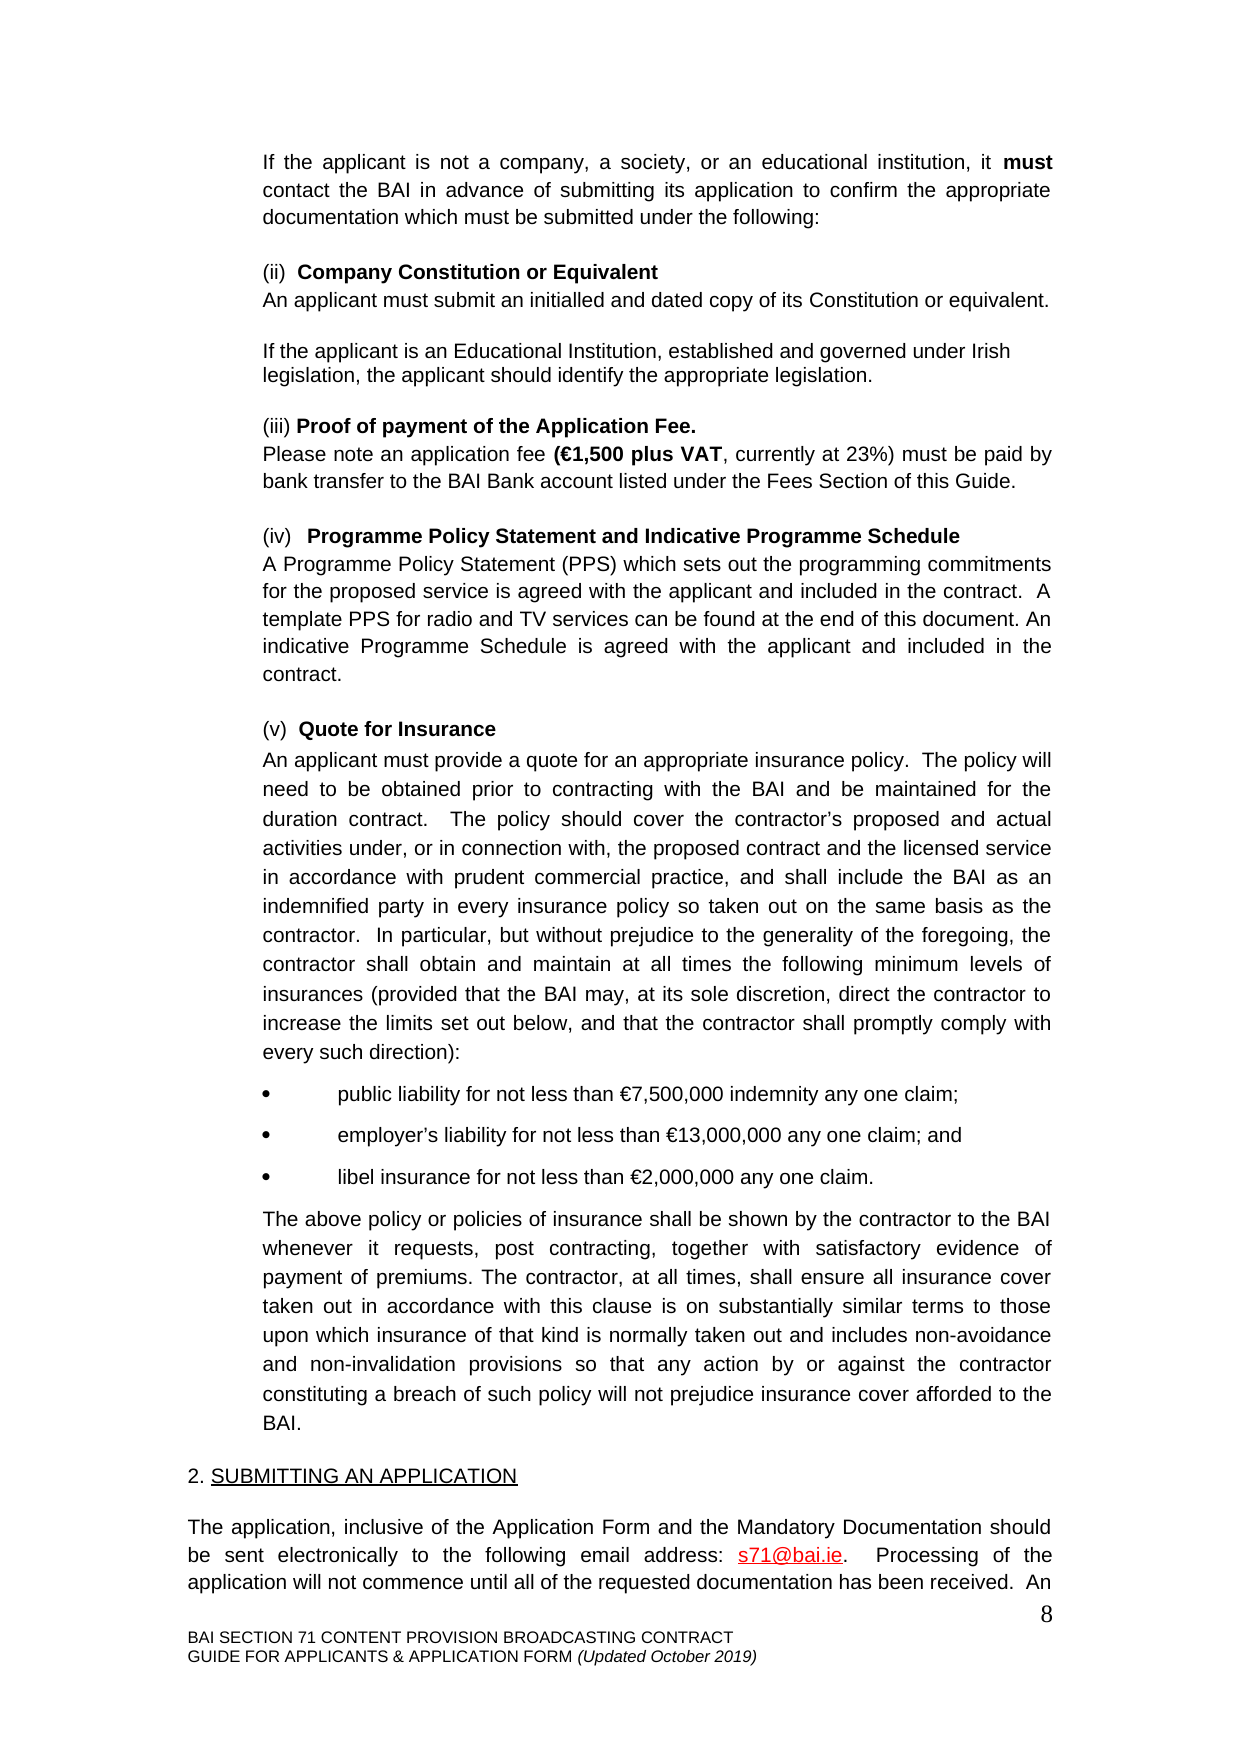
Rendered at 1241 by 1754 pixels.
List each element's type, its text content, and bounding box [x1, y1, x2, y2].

text A Programme Policy Statement (PPS) which sets out the programming commitments for the proposed service is agreed with the applicant and included in the contract. A template PPS for radio and TV services can be found at the end of this document. An indicative Programme Schedule is agreed with the applicant and included in the contract. [262, 552, 1053, 686]
text If the applicant is an Educational Institution, established and governed under Irish legislation, the applicant should identify the appropriate legislation. [262, 339, 1053, 387]
list libel insurance for not less than €2,000,000 any one claim. [262, 1161, 1053, 1190]
text Please note an application fee (€1,500 plus VAT, currently at 23%) must be paid by bank transfer to the BAI Bank account listed under the Fees Section of this Guide. [262, 442, 1053, 493]
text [187, 1515, 1053, 1594]
text An applicant must submit an initialled and dated copy of its Constitution or equivalent. [262, 287, 1053, 311]
text (v) Quote for Insurance [262, 717, 1053, 741]
text If the applicant is not a company, a society, or an educational institution, it must contact the BAI in advance of submitting its application to confirm the appropriate documentation which must be submitted under the following: [262, 150, 1053, 229]
text (ii) Company Constitution or Equivalent [262, 260, 1053, 284]
list public liability for not less than €7,500,000 indemnity any one claim; [262, 1078, 1053, 1107]
text An applicant must provide a quote for an appropriate insurance policy. The policy will need to be obtained prior to contracting with the BAI and be maintained for the duration contract. The policy should cover the contractor’s proposed and actual activities under, or in connection with, the proposed contract and the licensed service in accordance with prudent commercial practice, and shall include the BAI as an indemnified party in every insurance policy so taken out on the same basis as the contractor. In particular, but without prejudice to the generality of the foregoing, the contractor shall obtain and maintain at all times the following minimum levels of insurances (provided that the BAI may, at its sole discretion, direct the contractor to increase the limits set out below, and that the contractor shall promptly comply with every such direction): [262, 744, 1053, 1065]
subtitle 2. SUBMITTING AN APPLICATION [187, 1463, 1053, 1487]
text The above policy or policies of insurance shall be shown by the contractor to the BAI whenever it requests, post contracting, together with satisfactory evidence of payment of premiums. The contractor, at all times, shall ensure all insurance cover taken out in accordance with this clause is on substantially similar terms to those upon which insurance of that kind is normally taken out and includes non-avoidance and non-invalidation provisions so that any action by or against the contractor constituting a breach of such policy will not prejudice insurance cover afforded to the BAI. [262, 1203, 1053, 1436]
text (iii) Proof of payment of the Application Fee. [262, 414, 1053, 438]
list Programme Policy Statement and Indicative Programme Schedule [262, 524, 1053, 548]
list employer’s liability for not less than €13,000,000 any one claim; and [262, 1119, 1053, 1148]
